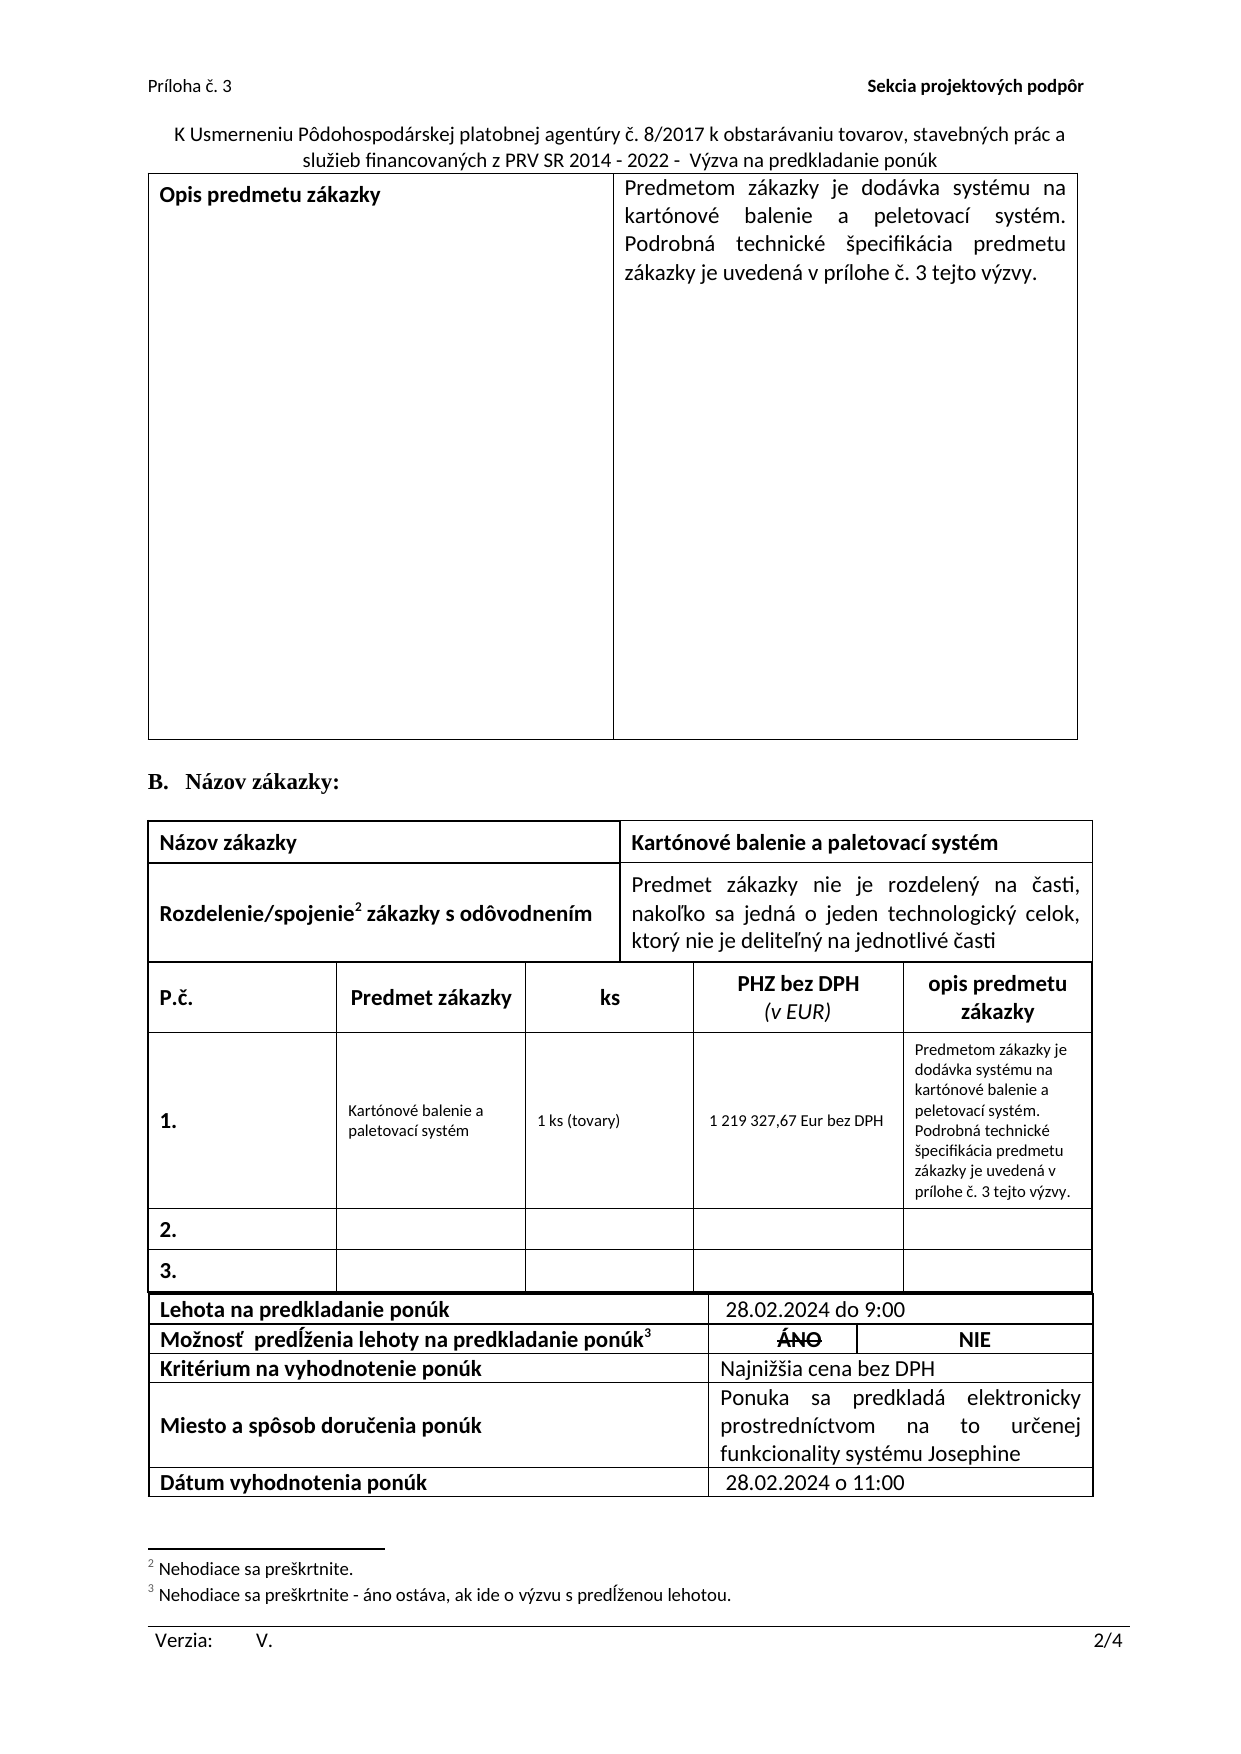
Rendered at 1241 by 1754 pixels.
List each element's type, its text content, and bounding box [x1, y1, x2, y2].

table_header Názov zákazky [149, 822, 619, 862]
table_cell Predmet zákazky nie je rozdelený na časti, nakoľko sa jedná o jeden technologický celok, ktorý nie je deliteľný na jednotlivé časti [621, 863, 1092, 961]
table_cell [694, 1209, 903, 1249]
table_cell Dátum vyhodnotenia ponúk [150, 1468, 708, 1496]
table_cell 1. [149, 1033, 336, 1208]
table_cell [904, 1250, 1091, 1291]
table_cell P.č. [149, 963, 336, 1032]
table_header Lehota na predkladanie ponúk [150, 1295, 708, 1323]
table_cell NIE [858, 1325, 1092, 1353]
list Názov zákazky: [148, 768, 1093, 795]
table_cell opis predmetu zákazky [904, 963, 1091, 1032]
table_cell ks [526, 963, 693, 1032]
table_cell [694, 1250, 903, 1291]
table_cell Kartónové balenie a paletovací systém [337, 1033, 525, 1208]
table_cell [526, 1209, 693, 1249]
table_cell Rozdelenie/spojenie zákazky s odôvodnením [149, 864, 619, 961]
table_cell 1 ks (tovary) [526, 1033, 693, 1208]
table_cell 1 219 327,67 Eur bez DPH [694, 1033, 903, 1208]
table_cell [337, 1209, 525, 1249]
table_header 28.02.2024 do 9:00 [709, 1295, 1092, 1323]
table_cell Ponuka sa predkladá elektronicky prostredníctvom na to určenej funkcionality systému Josephine [709, 1383, 1092, 1467]
table_cell Kritérium na vyhodnotenie ponúk [150, 1354, 708, 1382]
table_cell Najnižšia cena bez DPH [709, 1354, 1092, 1382]
table_cell 2. [149, 1209, 336, 1249]
table_cell Predmetom zákazky je dodávka systému na kartónové balenie a peletovací systém. Podrobná technické špecifikácia predmetu zákazky je uvedená v prílohe č. 3 tejto výzvy. [614, 174, 1077, 739]
table_cell Možnosť predĺženia lehoty na predkladanie ponúk [150, 1325, 708, 1353]
table_header Kartónové balenie a paletovací systém [621, 821, 1092, 862]
table_cell Miesto a spôsob doručenia ponúk [150, 1383, 708, 1467]
table_cell Predmetom zákazky je dodávka systému na kartónové balenie a peletovací systém. Podrobná technické špecifikácia predmetu zákazky je uvedená v prílohe č. 3 tejto výzvy. [904, 1033, 1091, 1208]
table_cell Predmet zákazky [337, 963, 525, 1032]
table_cell [904, 1209, 1091, 1249]
table_cell PHZ bez DPH (v EUR) [694, 963, 903, 1032]
table_cell 3. [149, 1250, 336, 1291]
table_cell [337, 1250, 525, 1291]
table_cell ÁNO [709, 1325, 856, 1353]
table_cell 28.02.2024 o 11:00 [709, 1468, 1092, 1496]
table_cell [526, 1250, 693, 1291]
table_cell Opis predmetu zákazky [149, 174, 613, 739]
